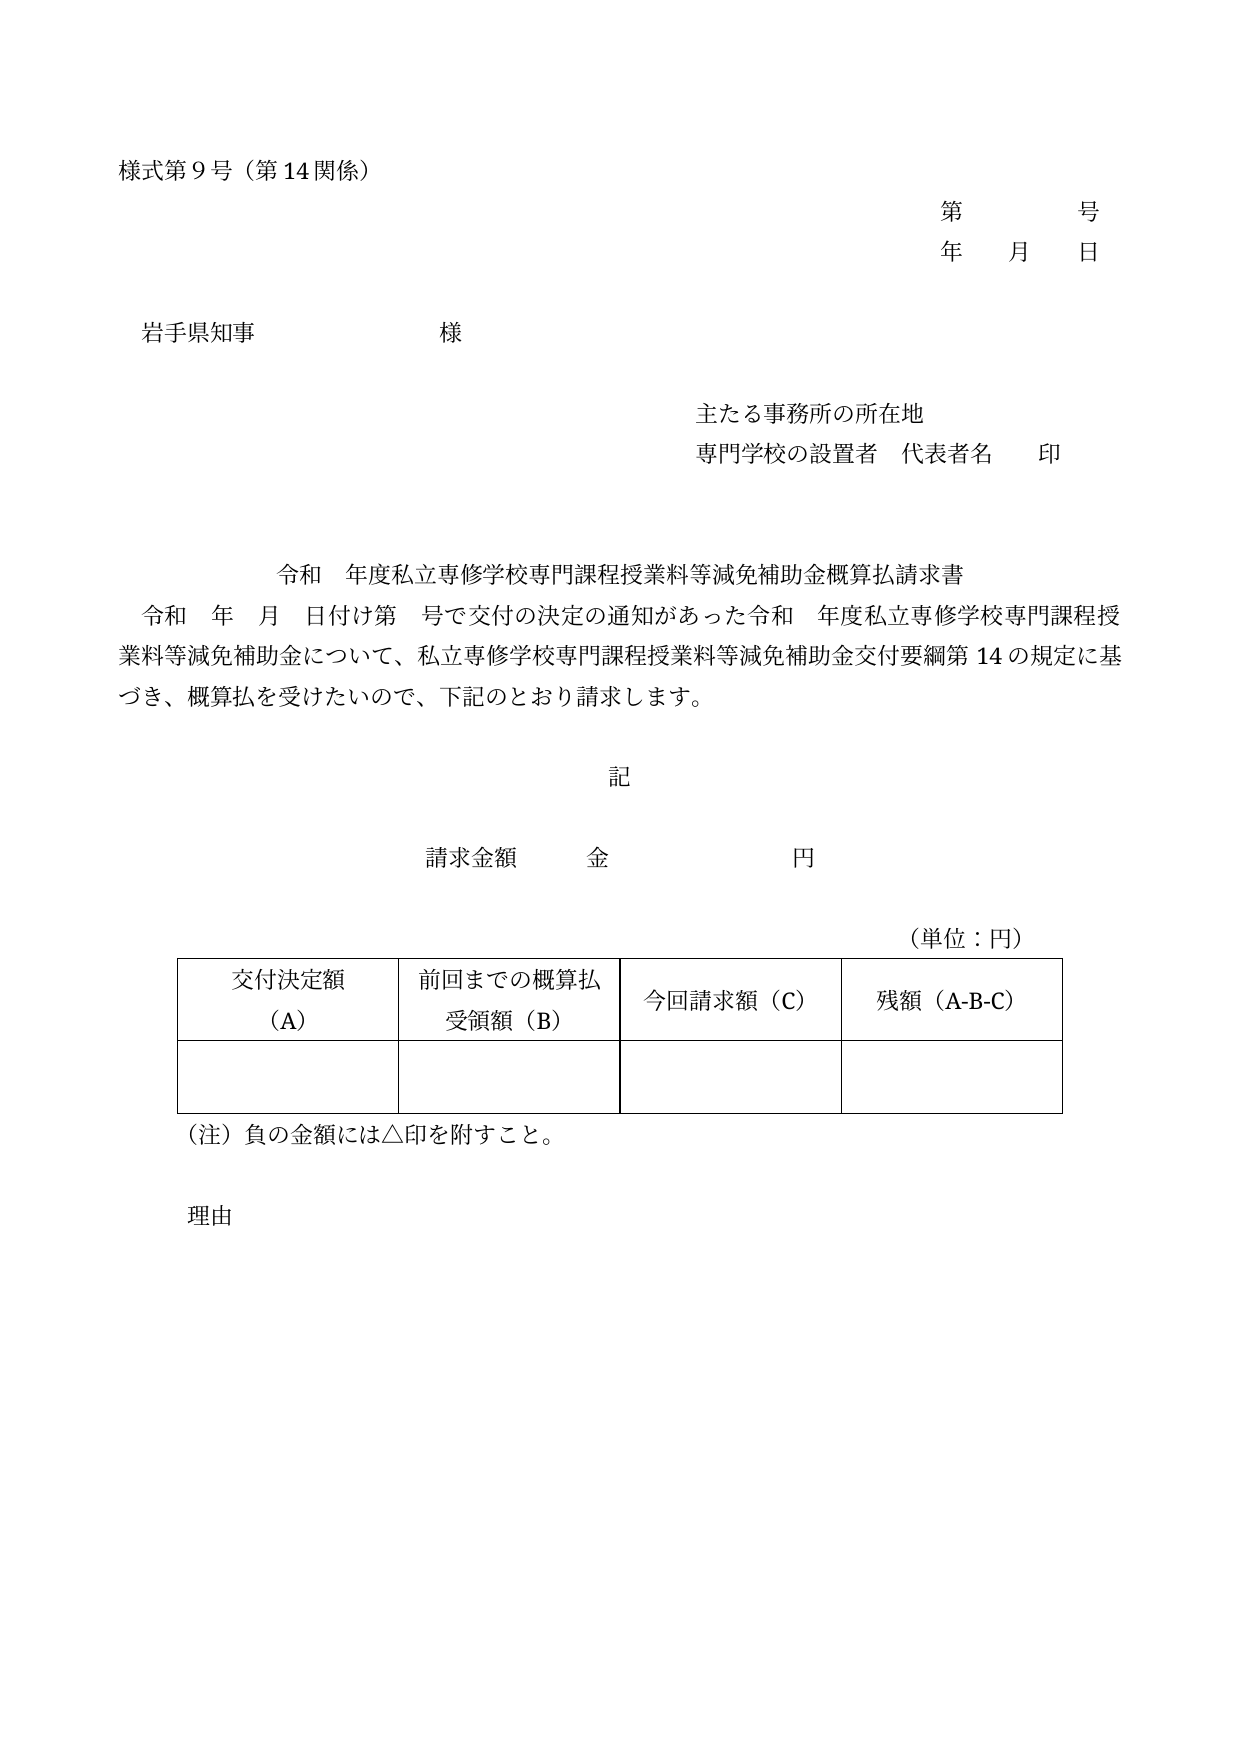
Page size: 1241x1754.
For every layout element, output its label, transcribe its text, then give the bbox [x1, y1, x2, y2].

table_header 今回請求額（C） [621, 959, 841, 1040]
table_cell [842, 1041, 1062, 1113]
text （注）負の金額には△印を附すこと。 [118, 1114, 1122, 1154]
text 記 [118, 756, 1122, 796]
text （単位：円） [118, 917, 1122, 958]
text 主たる事務所の所在地 [443, 392, 1122, 432]
text 専門学校の設置者 代表者名 印 [443, 432, 1122, 473]
text 岩手県知事 様 [118, 311, 1122, 352]
text 年 月 日 [118, 230, 1100, 271]
text 第 号 [118, 190, 1100, 230]
table_header 交付決定額 （A） [178, 959, 398, 1040]
table_header 残額（A-B-C） [842, 959, 1062, 1040]
text 様式第９号（第14関係） [118, 149, 1122, 190]
table_header 前回までの概算払受領額（B） [399, 959, 619, 1040]
text 令和 年度私立専修学校専門課程授業料等減免補助金概算払請求書 [118, 554, 1122, 594]
text 請求金額 金 円 [118, 837, 1122, 877]
table_cell [399, 1041, 619, 1113]
table_cell [621, 1041, 841, 1113]
table_cell [178, 1041, 398, 1113]
text 令和 年 月 日付け第 号で交付の決定の通知があった令和 年度私立専修学校専門課程授業料等減免補助金について、私立専修学校専門課程授業料等減免補助金交付要綱第14の規定に基づき、概算払を受けたいので、下記のとおり請求します。 [118, 594, 1122, 715]
text 理由 [118, 1194, 1122, 1235]
